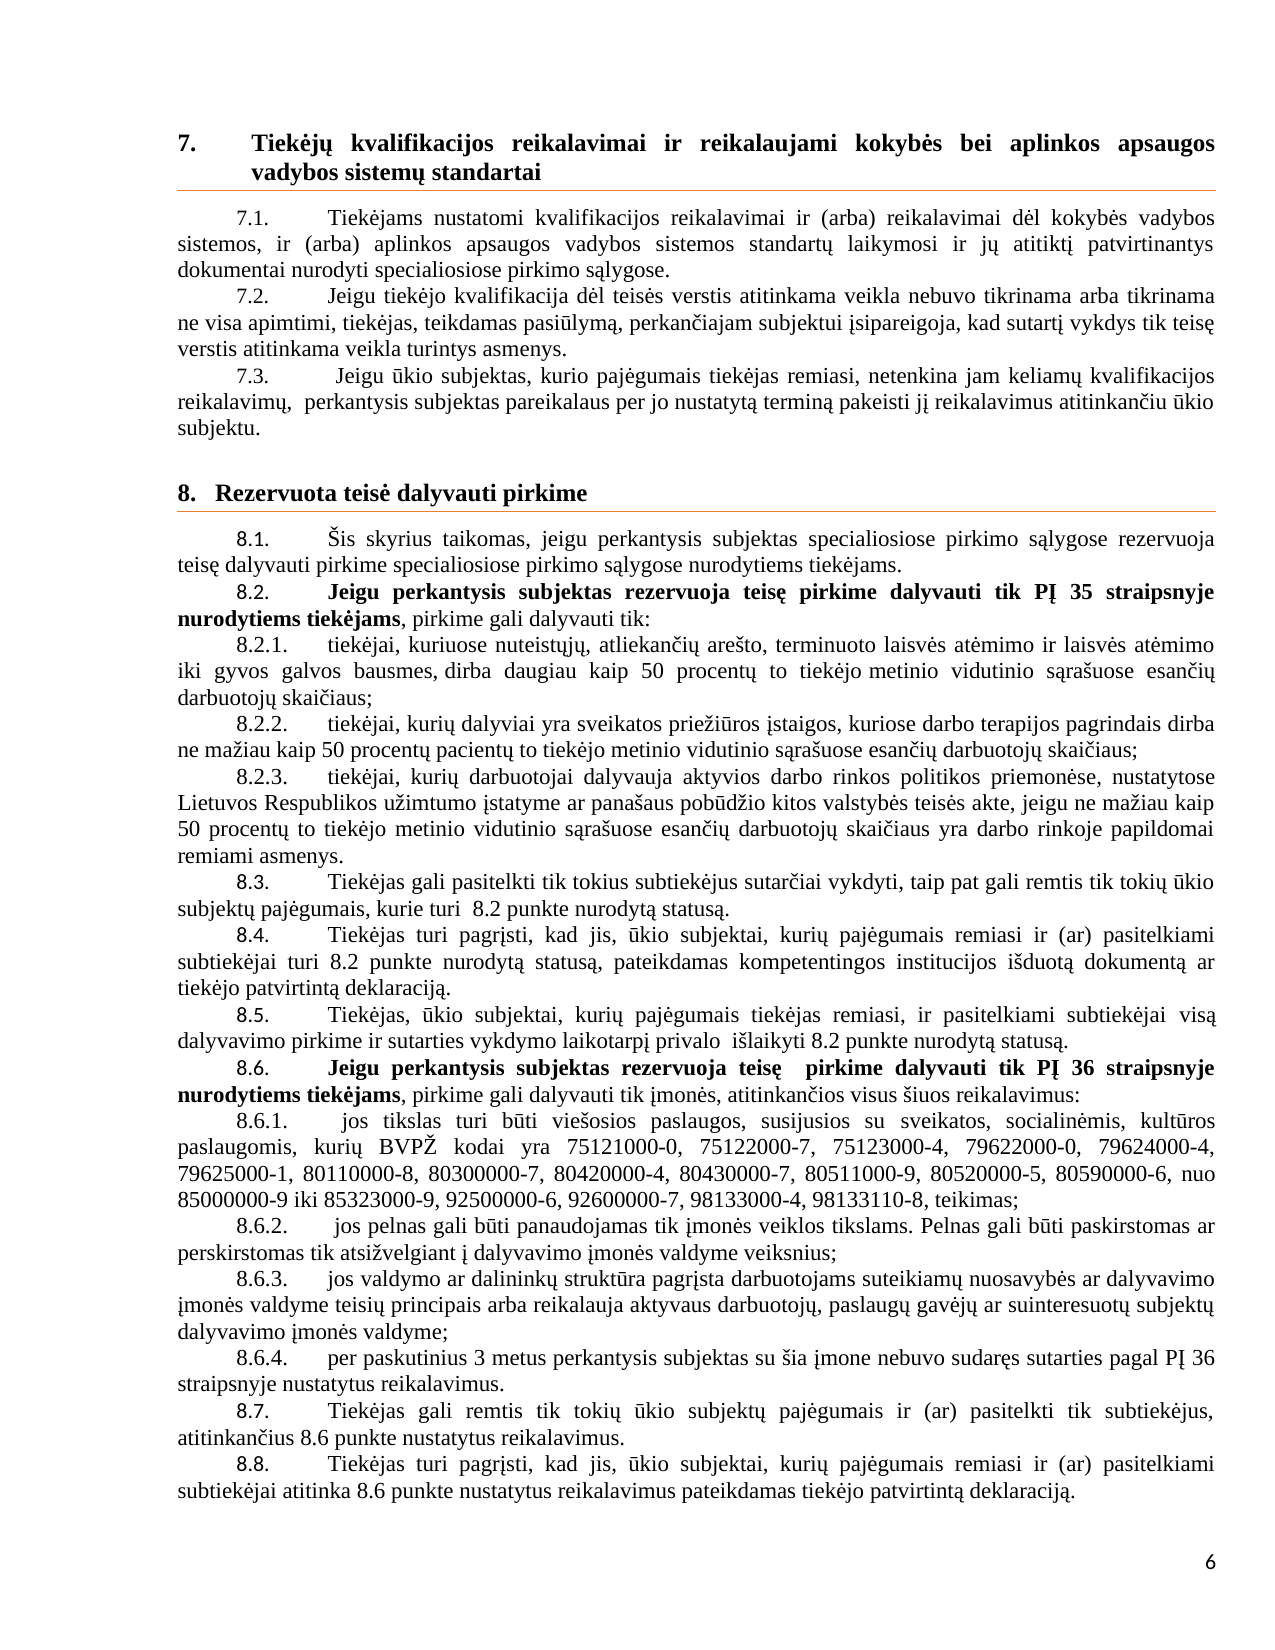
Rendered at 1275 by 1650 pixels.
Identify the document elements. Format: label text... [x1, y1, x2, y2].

list Tiekėjas gali remtis tik tokių ūkio subjektų pajėgumais ir (ar) pasitelkti tik subtiekėjus, atitinkančius 8.6 punkte nustatytus reikalavimus. [177, 1397, 1216, 1450]
list tiekėjai, kurių darbuotojai dalyvauja aktyvios darbo rinkos politikos priemonėse, nustatytose Lietuvos Respublikos užimtumo įstatyme ar panašaus pobūdžio kitos valstybės teisės akte, jeigu ne mažiau kaip 50 procentų to tiekėjo metinio vidutinio sąrašuose esančių darbuotojų skaičiaus yra darbo rinkoje papildomai remiami asmenys. [177, 763, 1216, 868]
subtitle Tiekėjų kvalifikacijos reikalavimai ir reikalaujami kokybės bei aplinkos apsaugos vadybos sistemų standartai [177, 128, 1216, 190]
list jos tikslas turi būti viešosios paslaugos, susijusios su sveikatos, socialinėmis, kultūros paslaugomis, kurių BVPŽ kodai yra 75121000-0, 75122000-7, 75123000-4, 79622000-0, 79624000-4, 79625000-1, 80110000-8, 80300000-7, 80420000-4, 80430000-7, 80511000-9, 80520000-5, 80590000-6, nuo 85000000-9 iki 85323000-9, 92500000-6, 92600000-7, 98133000-4, 98133110-8, teikimas; [177, 1107, 1216, 1212]
list tiekėjai, kuriuose nuteistųjų, atliekančių arešto, terminuoto laisvės atėmimo ir laisvės atėmimo iki gyvos galvos bausmes, dirba daugiau kaip 50 procentų to tiekėjo metinio vidutinio sąrašuose esančių darbuotojų skaičiaus; [177, 631, 1216, 710]
list Tiekėjas gali pasitelkti tik tokius subtiekėjus sutarčiai vykdyti, taip pat gali remtis tik tokių ūkio subjektų pajėgumais, kurie turi 8.2 punkte nurodytą statusą. [177, 868, 1216, 921]
subtitle Rezervuota teisė dalyvauti pirkime [177, 478, 1216, 511]
list Tiekėjas turi pagrįsti, kad jis, ūkio subjektai, kurių pajėgumais remiasi ir (ar) pasitelkiami subtiekėjai turi 8.2 punkte nurodytą statusą, pateikdamas kompetentingos institucijos išduotą dokumentą ar tiekėjo patvirtintą deklaraciją. [177, 921, 1216, 1001]
list Tiekėjas turi pagrįsti, kad jis, ūkio subjektai, kurių pajėgumais remiasi ir (ar) pasitelkiami subtiekėjai atitinka 8.6 punkte nustatytus reikalavimus pateikdamas tiekėjo patvirtintą deklaraciją. [177, 1450, 1216, 1503]
list per paskutinius 3 metus perkantysis subjektas su šia įmone nebuvo sudaręs sutarties pagal PĮ 36 straipsnyje nustatytus reikalavimus. [177, 1344, 1216, 1397]
list jos pelnas gali būti panaudojamas tik įmonės veiklos tikslams. Pelnas gali būti paskirstomas ar perskirstomas tik atsižvelgiant į dalyvavimo įmonės valdyme veiksnius; [177, 1212, 1216, 1265]
list jos valdymo ar dalininkų struktūra pagrįsta darbuotojams suteikiamų nuosavybės ar dalyvavimo įmonės valdyme teisių principais arba reikalauja aktyvaus darbuotojų, paslaugų gavėjų ar suinteresuotų subjektų dalyvavimo įmonės valdyme; [177, 1265, 1216, 1344]
list Šis skyrius taikomas, jeigu perkantysis subjektas specialiosiose pirkimo sąlygose rezervuoja teisę dalyvauti pirkime specialiosiose pirkimo sąlygose nurodytiems tiekėjams. [177, 525, 1216, 578]
list Jeigu tiekėjo kvalifikacija dėl teisės verstis atitinkama veikla nebuvo tikrinama arba tikrinama ne visa apimtimi, tiekėjas, teikdamas pasiūlymą, perkančiajam subjektui įsipareigoja, kad sutartį vykdys tik teisę verstis atitinkama veikla turintys asmenys. [177, 283, 1216, 362]
list Jeigu ūkio subjektas, kurio pajėgumais tiekėjas remiasi, netenkina jam keliamų kvalifikacijos reikalavimų, perkantysis subjektas pareikalaus per jo nustatytą terminą pakeisti jį reikalavimus atitinkančiu ūkio subjektu. [177, 362, 1216, 441]
list tiekėjai, kurių dalyviai yra sveikatos priežiūros įstaigos, kuriose darbo terapijos pagrindais dirba ne mažiau kaip 50 procentų pacientų to tiekėjo metinio vidutinio sąrašuose esančių darbuotojų skaičiaus; [177, 710, 1216, 763]
list Tiekėjams nustatomi kvalifikacijos reikalavimai ir (arba) reikalavimai dėl kokybės vadybos sistemos, ir (arba) aplinkos apsaugos vadybos sistemos standartų laikymosi ir jų atitiktį patvirtinantys dokumentai nurodyti specialiosiose pirkimo sąlygose. [177, 203, 1216, 283]
list Jeigu perkantysis subjektas rezervuoja teisę pirkime dalyvauti tik PĮ 36 straipsnyje nurodytiems tiekėjams, pirkime gali dalyvauti tik įmonės, atitinkančios visus šiuos reikalavimus: [177, 1054, 1216, 1107]
list Jeigu perkantysis subjektas rezervuoja teisę pirkime dalyvauti tik PĮ 35 straipsnyje nurodytiems tiekėjams, pirkime gali dalyvauti tik: [177, 578, 1216, 631]
list Tiekėjas, ūkio subjektai, kurių pajėgumais tiekėjas remiasi, ir pasitelkiami subtiekėjai visą dalyvavimo pirkime ir sutarties vykdymo laikotarpį privalo išlaikyti 8.2 punkte nurodytą statusą. [177, 1001, 1216, 1054]
